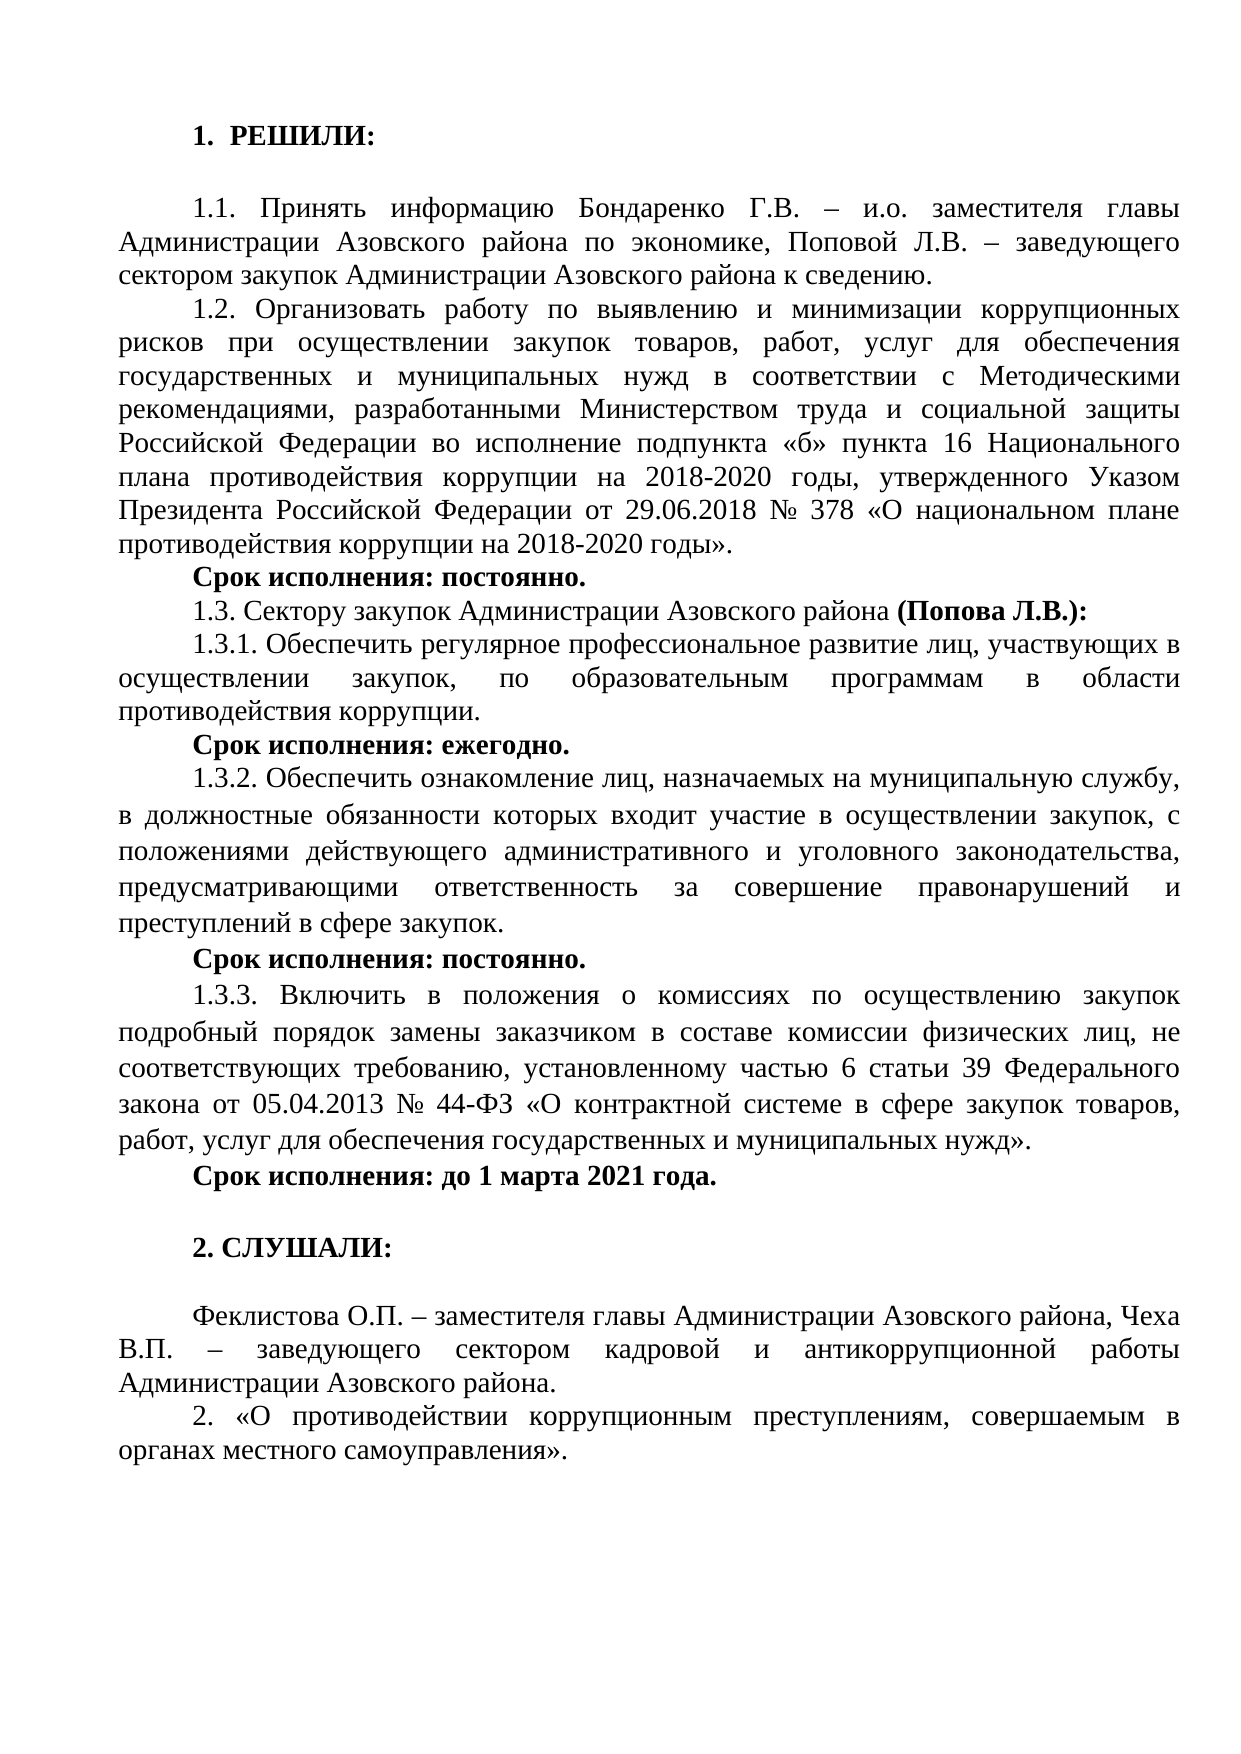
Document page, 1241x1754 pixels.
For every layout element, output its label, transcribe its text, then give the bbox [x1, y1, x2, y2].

list 1.3.3. Включить в положения о комиссиях по осуществлению закупок подробный порядок замены заказчиком в составе комиссии физических лиц, не соответствующих требованию, установленному частью 6 статьи 39 Федерального закона от 05.04.2013 № 44-ФЗ «О контрактной системе в сфере закупок товаров, работ, услуг для обеспечения государственных и муниципальных нужд». [118, 977, 1181, 1156]
list РЕШИЛИ: [192, 118, 1181, 152]
text 1.1. Принять информацию Бондаренко Г.В. – и.о. заместителя главы Администрации Азовского района по экономике, Поповой Л.В. – заведующего сектором закупок Администрации Азовского района к сведению. [118, 190, 1181, 291]
text 2. СЛУШАЛИ: [192, 1231, 1181, 1264]
text 1.3.1. Обеспечить регулярное профессиональное развитие лиц, участвующих в осуществлении закупок, по образовательным программам в области противодействия коррупции. [118, 626, 1181, 727]
list Срок исполнения: постоянно. [118, 941, 1181, 975]
text 1.3. Сектору закупок Администрации Азовского района (Попова Л.В.): [118, 593, 1181, 626]
text 1.2. Организовать работу по выявлению и минимизации коррупционных рисков при осуществлении закупок товаров, работ, услуг для обеспечения государственных и муниципальных нужд в соответствии с Методическими рекомендациями, разработанными Министерством труда и социальной защиты Российской Федерации во исполнение подпункта «б» пункта 16 Национального плана противодействия коррупции на 2018-2020 годы, утвержденного Указом Президента Российской Федерации от 29.06.2018 № 378 «О национальном плане противодействия коррупции на 2018-2020 годы». [118, 291, 1181, 559]
list 1.3.2. Обеспечить ознакомление лиц, назначаемых на муниципальную службу, в должностные обязанности которых входит участие в осуществлении закупок, с положениями действующего административного и уголовного законодательства, предусматривающими ответственность за совершение правонарушений и преступлений в сфере закупок. [118, 761, 1181, 939]
list Срок исполнения: до 1 марта 2021 года. [118, 1158, 1181, 1192]
text Срок исполнения: постоянно. [118, 559, 1181, 593]
text Феклистова О.П. – заместителя главы Администрации Азовского района, Чеха В.П. – заведующего сектором кадровой и антикоррупционной работы Администрации Азовского района. [118, 1298, 1181, 1398]
text Срок исполнения: ежегодно. [118, 727, 1181, 761]
text 2. «О противодействии коррупционным преступлениям, совершаемым в органах местного самоуправления». [118, 1398, 1181, 1465]
